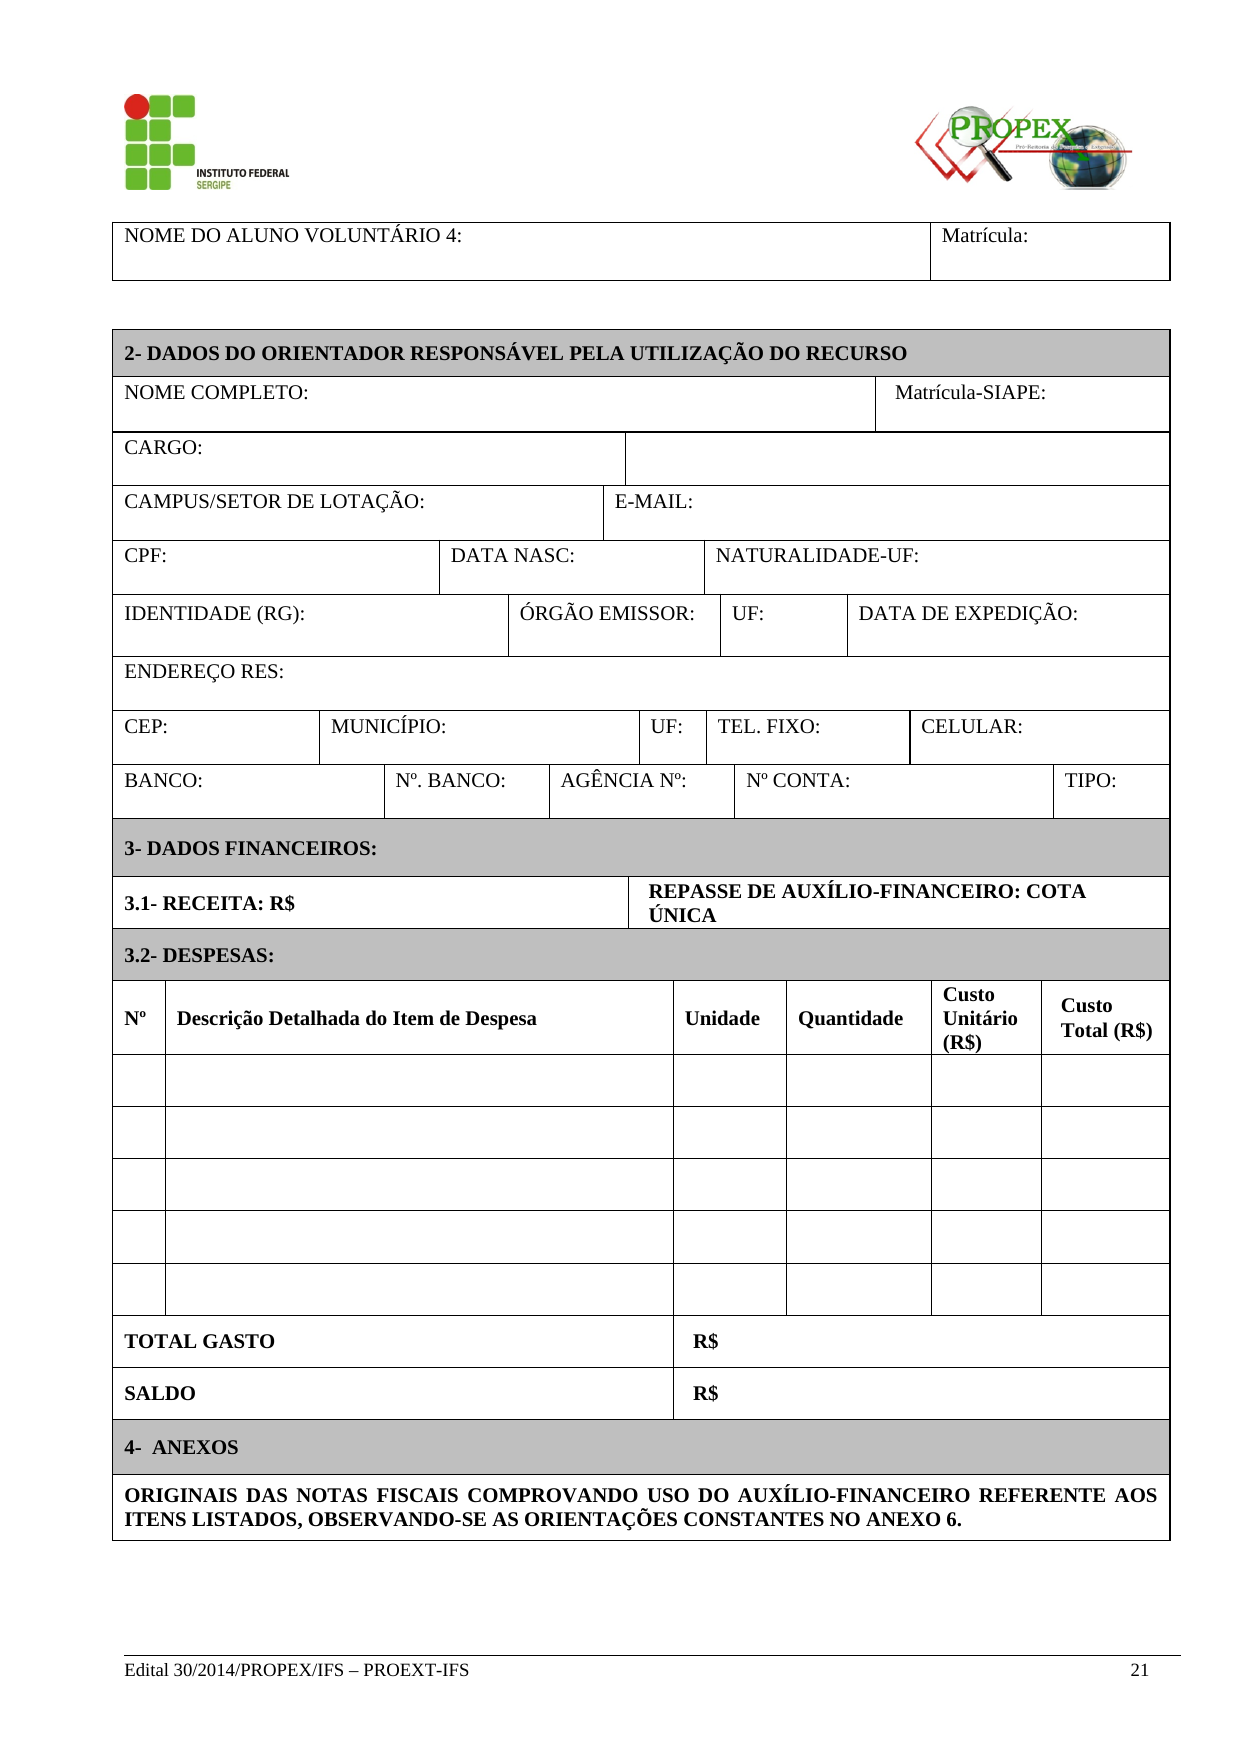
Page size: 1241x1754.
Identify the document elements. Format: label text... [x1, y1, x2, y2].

table_cell CELULAR: [911, 711, 1169, 764]
table_cell [626, 433, 1169, 485]
picture [124, 94, 290, 190]
table_cell BANCO: [113, 765, 384, 818]
table_cell TEL. FIXO: [707, 711, 909, 764]
table_cell NATURALIDADE-UF: [705, 541, 1169, 593]
table_cell [1042, 1107, 1169, 1158]
table_cell [787, 1107, 931, 1158]
table_cell [787, 1264, 931, 1314]
table_cell DATA NASC: [440, 541, 704, 593]
table_cell [674, 1107, 786, 1158]
table_cell UF: [640, 711, 706, 764]
table_cell [166, 1159, 673, 1210]
table_cell Custo Total (R$) [1042, 981, 1169, 1054]
table_cell [787, 1211, 931, 1262]
table_cell Matrícula: [931, 223, 1169, 280]
table_cell R$ [674, 1316, 1169, 1367]
table_cell [166, 1264, 673, 1314]
table_cell 3.1- RECEITA: R$ [113, 877, 628, 928]
table_cell Custo Unitário (R$) [932, 981, 1041, 1054]
table_cell TOTAL GASTO [113, 1316, 673, 1367]
table_cell MUNICÍPIO: [320, 711, 639, 764]
table_cell [113, 1107, 165, 1158]
table_cell REPASSE DE AUXÍLIO-FINANCEIRO: COTA ÚNICA [629, 877, 1169, 928]
table_header 2- DADOS DO ORIENTADOR RESPONSÁVEL PELA UTILIZAÇÃO DO RECURSO [113, 330, 1169, 376]
table_cell ORIGINAIS DAS NOTAS FISCAIS COMPROVANDO USO DO AUXÍLIO-FINANCEIRO REFERENTE AOS ITENS LISTADOS, OBSERVANDO-SE AS ORIENTAÇÕES CONSTANTES NO ANEXO 6. [113, 1475, 1169, 1540]
table_cell [1042, 1159, 1169, 1210]
table_cell TIPO: [1054, 765, 1169, 818]
table_cell DATA DE EXPEDIÇÃO: [848, 595, 1169, 656]
table_cell [1042, 1211, 1169, 1262]
table_cell Nº [113, 981, 165, 1054]
table_cell [674, 1264, 786, 1314]
table_cell CEP: [113, 711, 319, 764]
table_cell 3- DADOS FINANCEIROS: [113, 819, 1169, 876]
table_cell [166, 1107, 673, 1158]
table_cell IDENTIDADE (RG): [113, 595, 508, 656]
table_cell [932, 1264, 1041, 1314]
table_cell Quantidade [787, 981, 931, 1054]
table_cell [674, 1211, 786, 1262]
table_cell NOME COMPLETO: [113, 377, 875, 431]
table_cell Nº. BANCO: [385, 765, 549, 818]
table_cell CARGO: [113, 433, 625, 485]
table_cell [166, 1211, 673, 1262]
table_cell [166, 1055, 673, 1106]
table_cell [674, 1055, 786, 1106]
table_cell [113, 1159, 165, 1210]
table_cell [113, 1055, 165, 1106]
table_cell Descrição Detalhada do Item de Despesa [166, 981, 673, 1054]
table_cell Matrícula-SIAPE: [876, 377, 1169, 431]
table_cell [1042, 1264, 1169, 1314]
table_cell ÓRGÃO EMISSOR: [509, 595, 720, 656]
table_cell Unidade [674, 981, 786, 1054]
table_cell [113, 1264, 165, 1314]
table_cell [932, 1211, 1041, 1262]
table_cell SALDO [113, 1368, 673, 1419]
table_cell [932, 1159, 1041, 1210]
table_cell R$ [674, 1368, 1169, 1419]
table_cell 4- ANEXOS [113, 1420, 1169, 1474]
table_cell ENDEREÇO RES: [113, 657, 1169, 710]
table_cell [932, 1107, 1041, 1158]
table_cell CAMPUS/SETOR DE LOTAÇÃO: [113, 486, 603, 539]
table_cell AGÊNCIA Nº: [550, 765, 734, 818]
table_cell [113, 1211, 165, 1262]
table_cell [932, 1055, 1041, 1106]
table_cell 3.2- DESPESAS: [113, 929, 1169, 980]
table_cell CPF: [113, 541, 439, 593]
table_cell UF: [721, 595, 847, 656]
table_cell [787, 1159, 931, 1210]
table_cell Nº CONTA: [735, 765, 1053, 818]
table_cell NOME DO ALUNO VOLUNTÁRIO 4: [113, 223, 930, 280]
table_cell [1042, 1055, 1169, 1106]
table_cell [674, 1159, 786, 1210]
table_cell E-MAIL: [604, 486, 1169, 539]
table_cell [787, 1055, 931, 1106]
picture [914, 103, 1133, 190]
